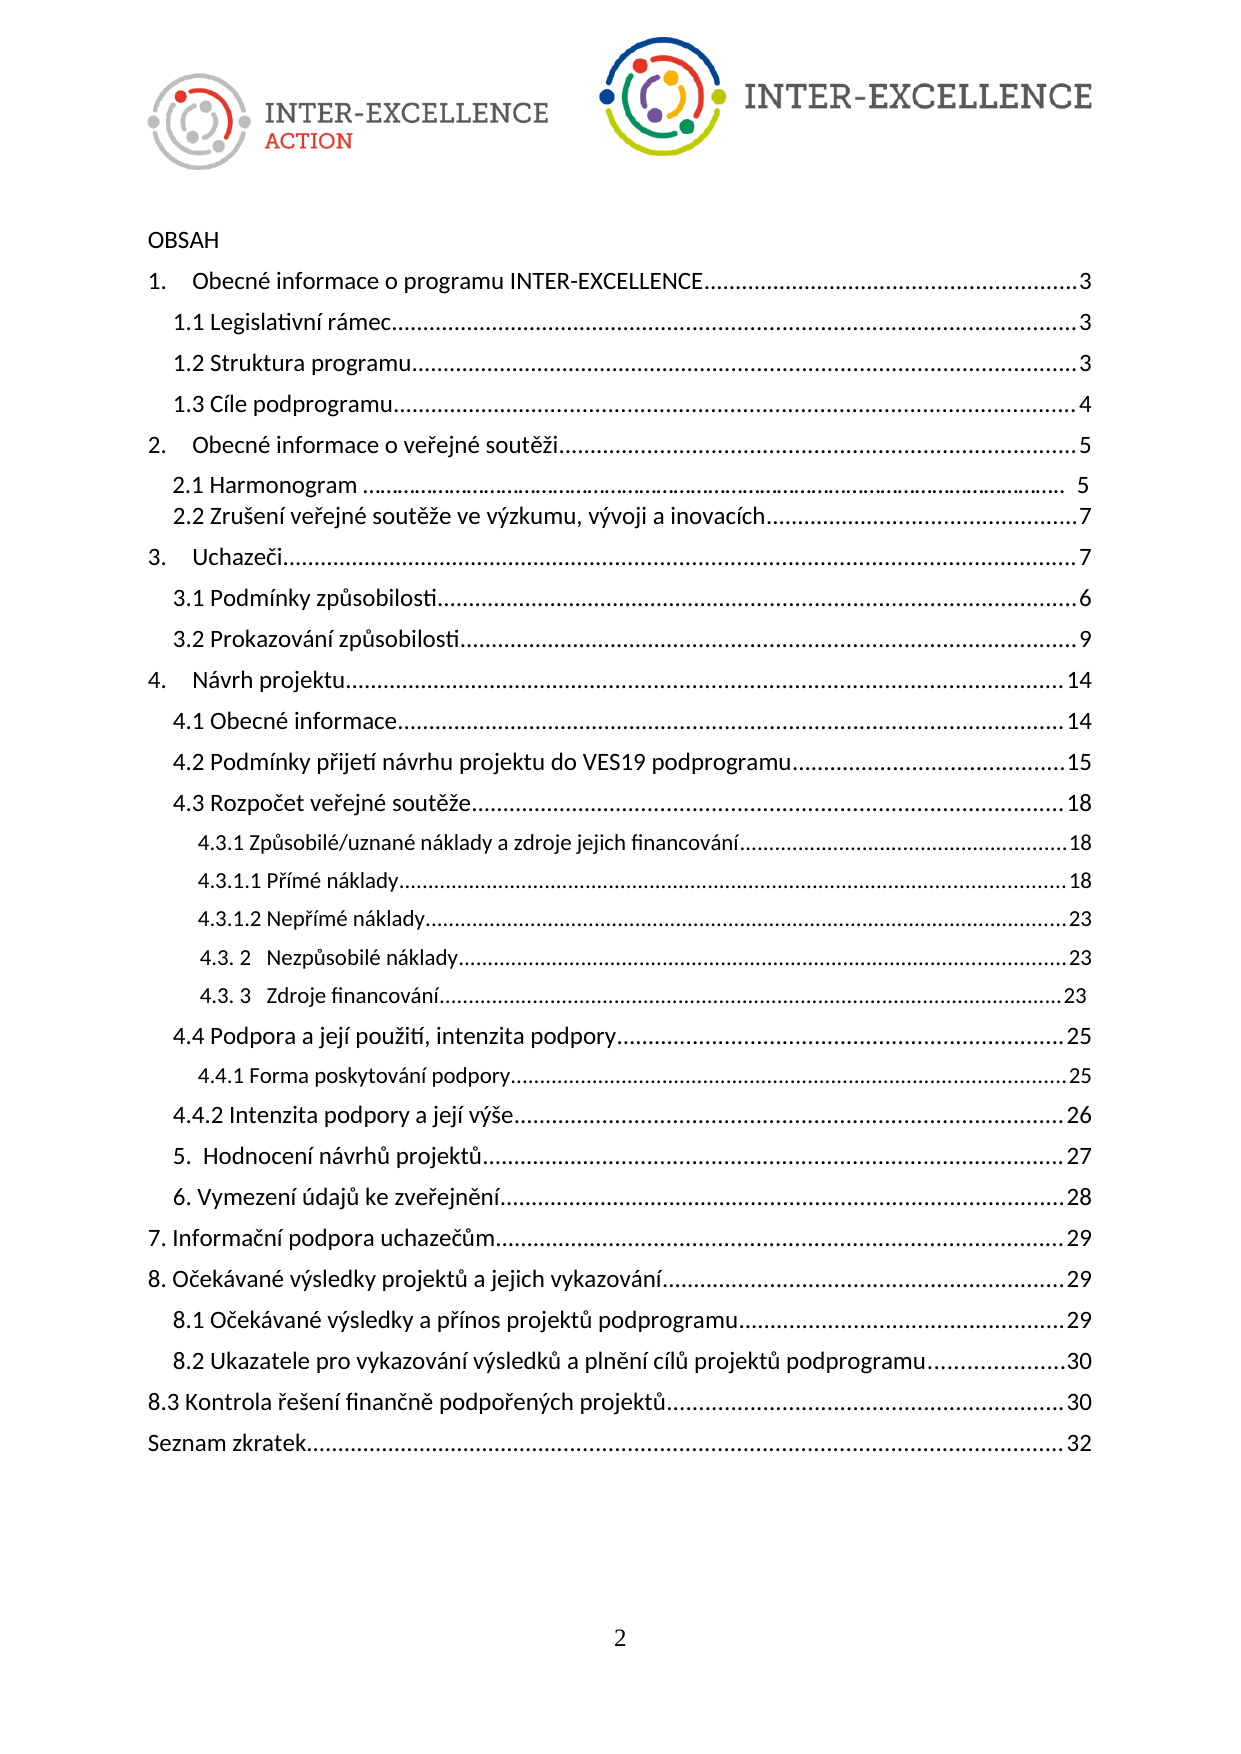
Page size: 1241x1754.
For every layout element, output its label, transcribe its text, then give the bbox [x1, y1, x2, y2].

text 4. Návrh projektu 14 [148, 664, 1092, 694]
text 8.3 Kontrola řešení finančně podpořených projektů 30 [148, 1386, 1092, 1416]
text 4.3. 3 Zdroje financování 23 [148, 981, 1092, 1009]
text 4.3.1.1 Přímé náklady 18 [198, 866, 1092, 894]
text 1.1 Legislativní rámec 3 [173, 306, 1092, 336]
text 8.1 Očekávané výsledky a přínos projektů podprogramu 29 [173, 1304, 1092, 1334]
text 4.3.1 Způsobilé/uznané náklady a zdroje jejich financování 18 [198, 828, 1092, 856]
text 4.1 Obecné informace 14 [173, 705, 1092, 735]
text 3.2 Prokazování způsobilosti 9 [173, 623, 1092, 653]
text 7. Informační podpora uchazečům 29 [148, 1222, 1092, 1253]
text 8. Očekávané výsledky projektů a jejich vykazování 29 [148, 1263, 1092, 1293]
text 2.2 Zrušení veřejné soutěže ve výzkumu, vývoji a inovacích 7 [173, 500, 1092, 531]
text 1. Obecné informace o programu INTER-EXCELLENCE 3 [148, 265, 1092, 296]
text 3. Uchazeči 7 [148, 541, 1092, 572]
text 2. Obecné informace o veřejné soutěži 5 [148, 429, 1092, 459]
text 1.3 Cíle podprogramu 4 [173, 388, 1092, 418]
text 4.4 Podpora a její použití, intenzita podpory 25 [173, 1020, 1092, 1050]
text Seznam zkratek 32 [148, 1427, 1092, 1457]
text 4.4.2 Intenzita podpory a její výše 26 [173, 1099, 1092, 1130]
text 5. Hodnocení návrhů projektů 27 [173, 1140, 1092, 1171]
text OBSAH [148, 224, 1092, 254]
text 2.1 Harmonogram ………………………………………………………………………………………………………….. 5 [148, 470, 1092, 500]
picture [599, 37, 1092, 156]
text 4.3. 2 Nezpůsobilé náklady 23 [148, 943, 1092, 971]
text 4.2 Podmínky přijetí návrhu projektu do VES19 podprogramu 15 [173, 746, 1092, 776]
picture [147, 73, 548, 170]
text 8.2 Ukazatele pro vykazování výsledků a plnění cílů projektů podprogramu 30 [173, 1345, 1092, 1375]
text 4.3.1.2 Nepřímé náklady 23 [198, 904, 1092, 933]
text 6. Vymezení údajů ke zveřejnění 28 [173, 1181, 1092, 1212]
text 4.4.1 Forma poskytování podpory 25 [198, 1061, 1092, 1089]
text 1.2 Struktura programu 3 [173, 347, 1092, 377]
text 4.3 Rozpočet veřejné soutěže 18 [173, 787, 1092, 817]
text 3.1 Podmínky způsobilosti 6 [173, 582, 1092, 613]
